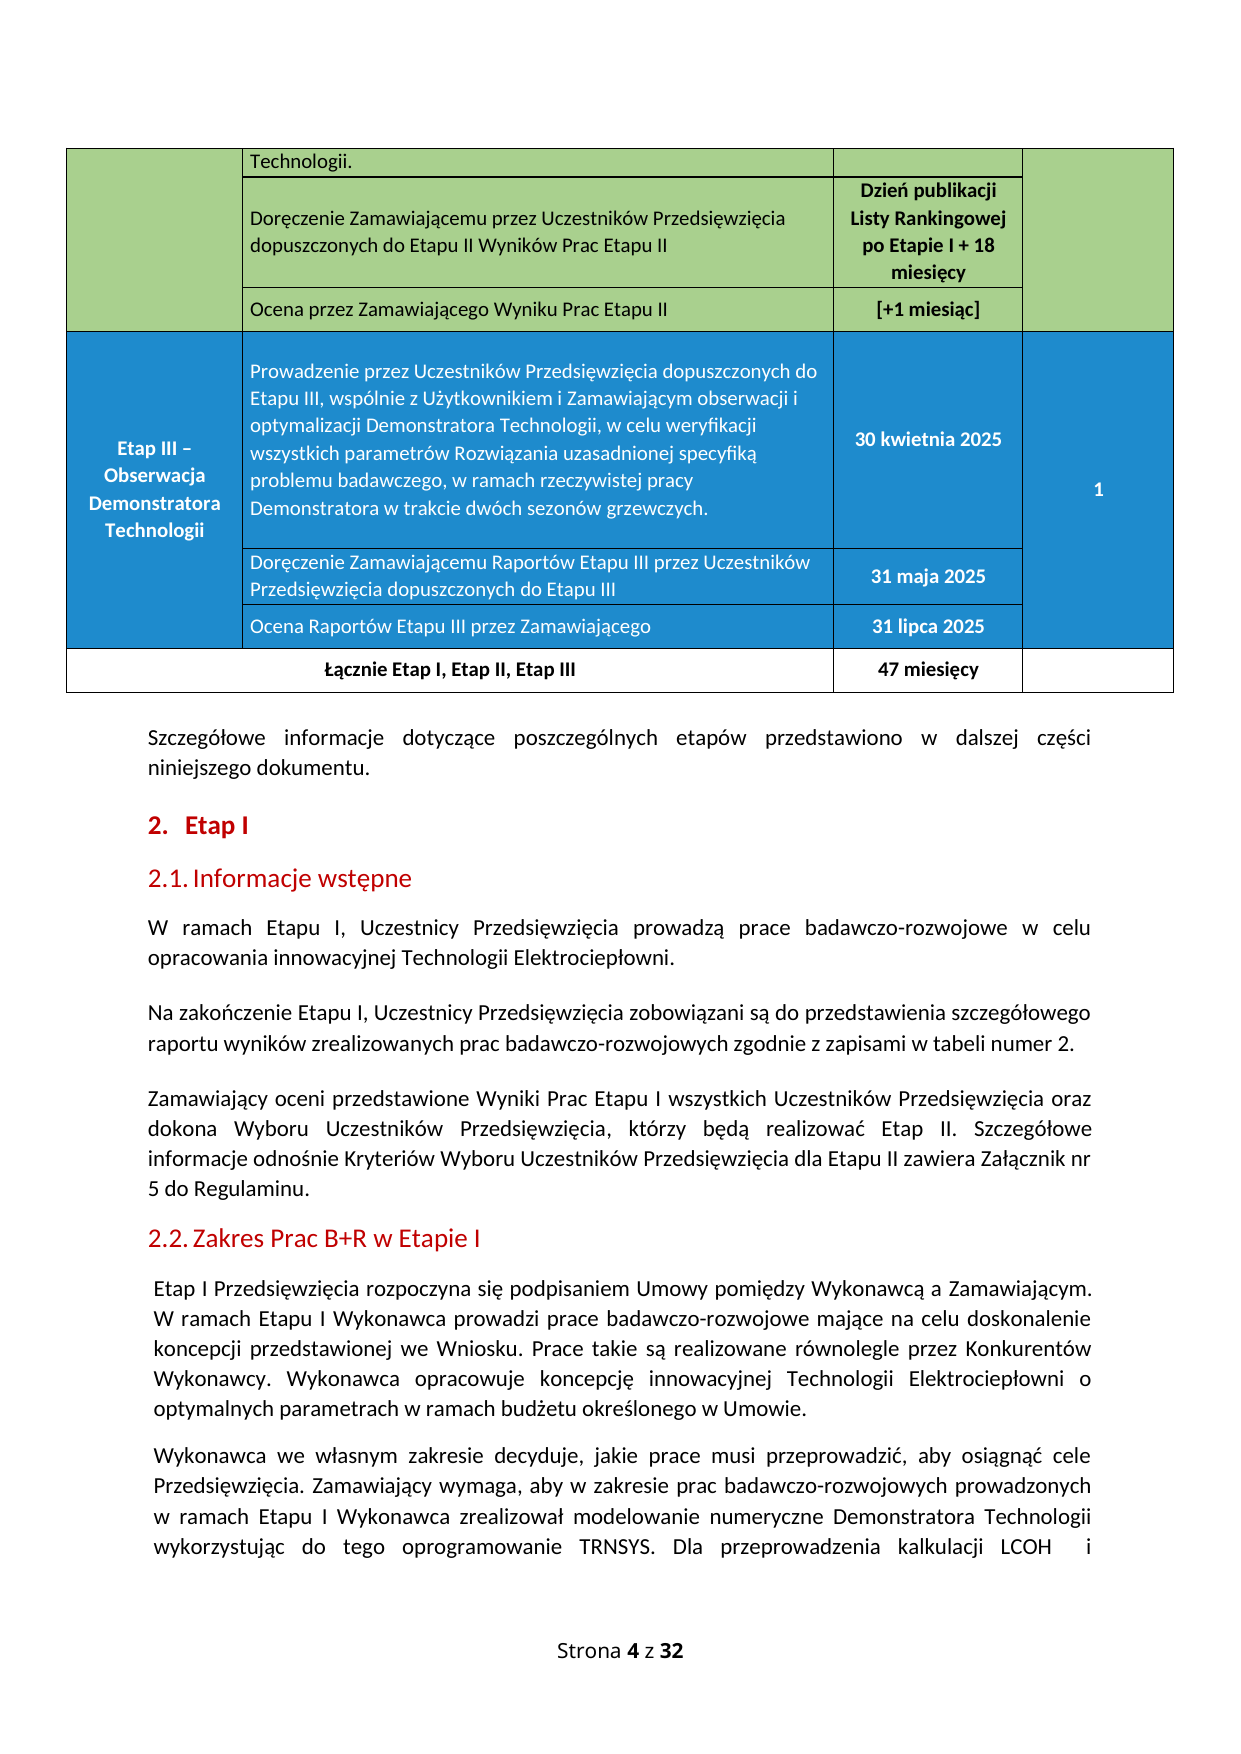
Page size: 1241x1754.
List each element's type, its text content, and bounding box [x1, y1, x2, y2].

table_cell 47 miesięcy [834, 649, 1022, 692]
text Szczegółowe informacje dotyczące poszczególnych etapów przedstawiono w dalszej części niniejszego dokumentu. [148, 723, 1093, 781]
table_cell 1 [1023, 332, 1173, 648]
text W ramach Etapu I, Uczestnicy Przedsięwzięcia prowadzą prace badawczo-rozwojowe w celu opracowania innowacyjnej Technologii Elektrociepłowni. [148, 913, 1093, 971]
list Zakres Prac B+R w Etapie I [148, 1221, 1093, 1254]
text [153, 1441, 1093, 1560]
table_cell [67, 149, 242, 331]
table_cell [1023, 649, 1173, 692]
table_cell Dzień publikacji Listy Rankingowej po Etapie I + 18 miesięcy [834, 178, 1022, 287]
table_cell Etap III – Obserwacja Demonstratora Technologii [67, 332, 242, 648]
text Etap I Przedsięwzięcia rozpoczyna się podpisaniem Umowy pomiędzy Wykonawcą a Zamawiającym. W ramach Etapu I Wykonawca prowadzi prace badawczo-rozwojowe mające na celu doskonalenie koncepcji przedstawionej we Wniosku. Prace takie są realizowane równolegle przez Konkurentów Wykonawcy. Wykonawca opracowuje koncepcję innowacyjnej Technologii Elektrociepłowni o optymalnych parametrach w ramach budżetu określonego w Umowie. [153, 1274, 1093, 1423]
table_cell Prowadzenie przez Uczestników Przedsięwzięcia dopuszczonych do Etapu III, wspólnie z Użytkownikiem i Zamawiającym obserwacji i optymalizacji Demonstratora Technologii, w celu weryfikacji wszystkich parametrów Rozwiązania uzasadnionej specyfiką problemu badawczego, w ramach rzeczywistej pracy Demonstratora w trakcie dwóch sezonów grzewczych. [243, 332, 833, 548]
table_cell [834, 149, 1022, 176]
table_cell Ocena Raportów Etapu III przez Zamawiającego [243, 605, 833, 648]
table_cell 31 lipca 2025 [834, 605, 1022, 648]
table_cell Doręczenie Zamawiającemu przez Uczestników Przedsięwzięcia dopuszczonych do Etapu II Wyników Prac Etapu II [243, 178, 833, 287]
text Zamawiający oceni przedstawione Wyniki Prac Etapu I wszystkich Uczestników Przedsięwzięcia oraz dokona Wyboru Uczestników Przedsięwzięcia, którzy będą realizować Etap II. Szczegółowe informacje odnośnie Kryteriów Wyboru Uczestników Przedsięwzięcia dla Etapu II zawiera Załącznik nr 5 do Regulaminu. [148, 1084, 1093, 1203]
table_cell 30 kwietnia 2025 [834, 332, 1022, 548]
list Etap I [148, 808, 1093, 842]
list Informacje wstępne [148, 861, 1093, 894]
table_cell Doręczenie Zamawiającemu Raportów Etapu III przez Uczestników Przedsięwzięcia dopuszczonych do Etapu III [243, 549, 833, 604]
table_cell 1 [1023, 149, 1173, 331]
table_cell Ocena przez Zamawiającego Wyniku Prac Etapu II [243, 288, 833, 331]
table_cell [+1 miesiąc] [834, 288, 1022, 331]
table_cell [243, 149, 833, 176]
table_cell 31 maja 2025 [834, 549, 1022, 604]
text Na zakończenie Etapu I, Uczestnicy Przedsięwzięcia zobowiązani są do przedstawienia szczegółowego raportu wyników zrealizowanych prac badawczo-rozwojowych zgodnie z zapisami w tabeli numer 2. [148, 998, 1093, 1057]
table_cell Łącznie Etap I, Etap II, Etap III [67, 649, 833, 692]
